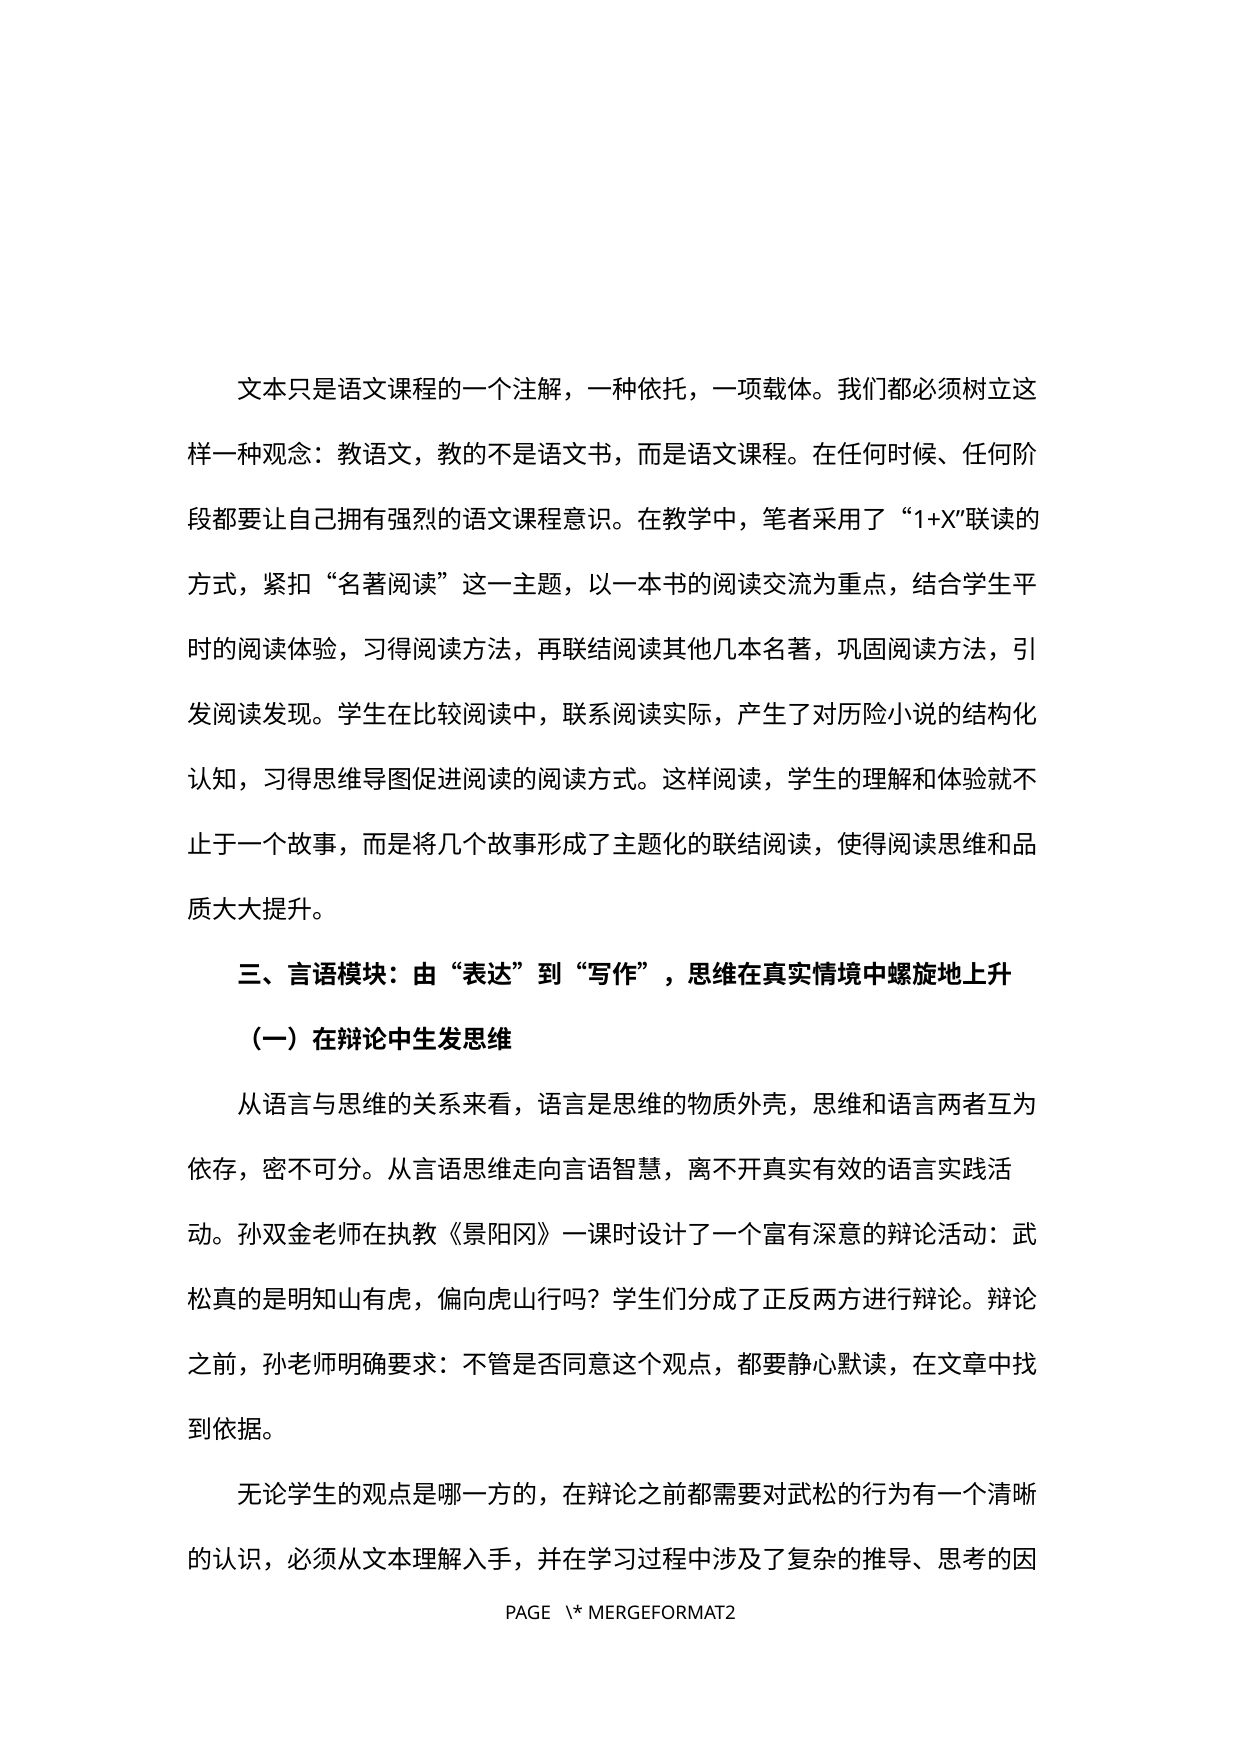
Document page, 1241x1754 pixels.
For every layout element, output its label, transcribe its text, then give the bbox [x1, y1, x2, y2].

text （一）在辩论中生发思维 [187, 1005, 1053, 1070]
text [187, 1460, 1053, 1590]
text 从语言与思维的关系来看，语言是思维的物质外壳，思维和语言两者互为依存，密不可分。从言语思维走向言语智慧，离不开真实有效的语言实践活动。孙双金老师在执教《景阳冈》一课时设计了一个富有深意的辩论活动：武松真的是明知山有虎，偏向虎山行吗？学生们分成了正反两方进行辩论。辩论之前，孙老师明确要求：不管是否同意这个观点，都要静心默读，在文章中找到依据。 [187, 1070, 1053, 1460]
text 文本只是语文课程的一个注解，一种依托，一项载体。我们都必须树立这样一种观念：教语文，教的不是语文书，而是语文课程。在任何时候、任何阶段都要让自己拥有强烈的语文课程意识。在教学中，笔者采用了“1+X”联读的方式，紧扣“名著阅读”这一主题，以一本书的阅读交流为重点，结合学生平时的阅读体验，习得阅读方法，再联结阅读其他几本名著，巩固阅读方法，引发阅读发现。学生在比较阅读中，联系阅读实际，产生了对历险小说的结构化认知，习得思维导图促进阅读的阅读方式。这样阅读，学生的理解和体验就不止于一个故事，而是将几个故事形成了主题化的联结阅读，使得阅读思维和品质大大提升。 [187, 355, 1053, 940]
text 三、言语模块：由“表达”到“写作”，思维在真实情境中螺旋地上升 [187, 940, 1053, 1005]
